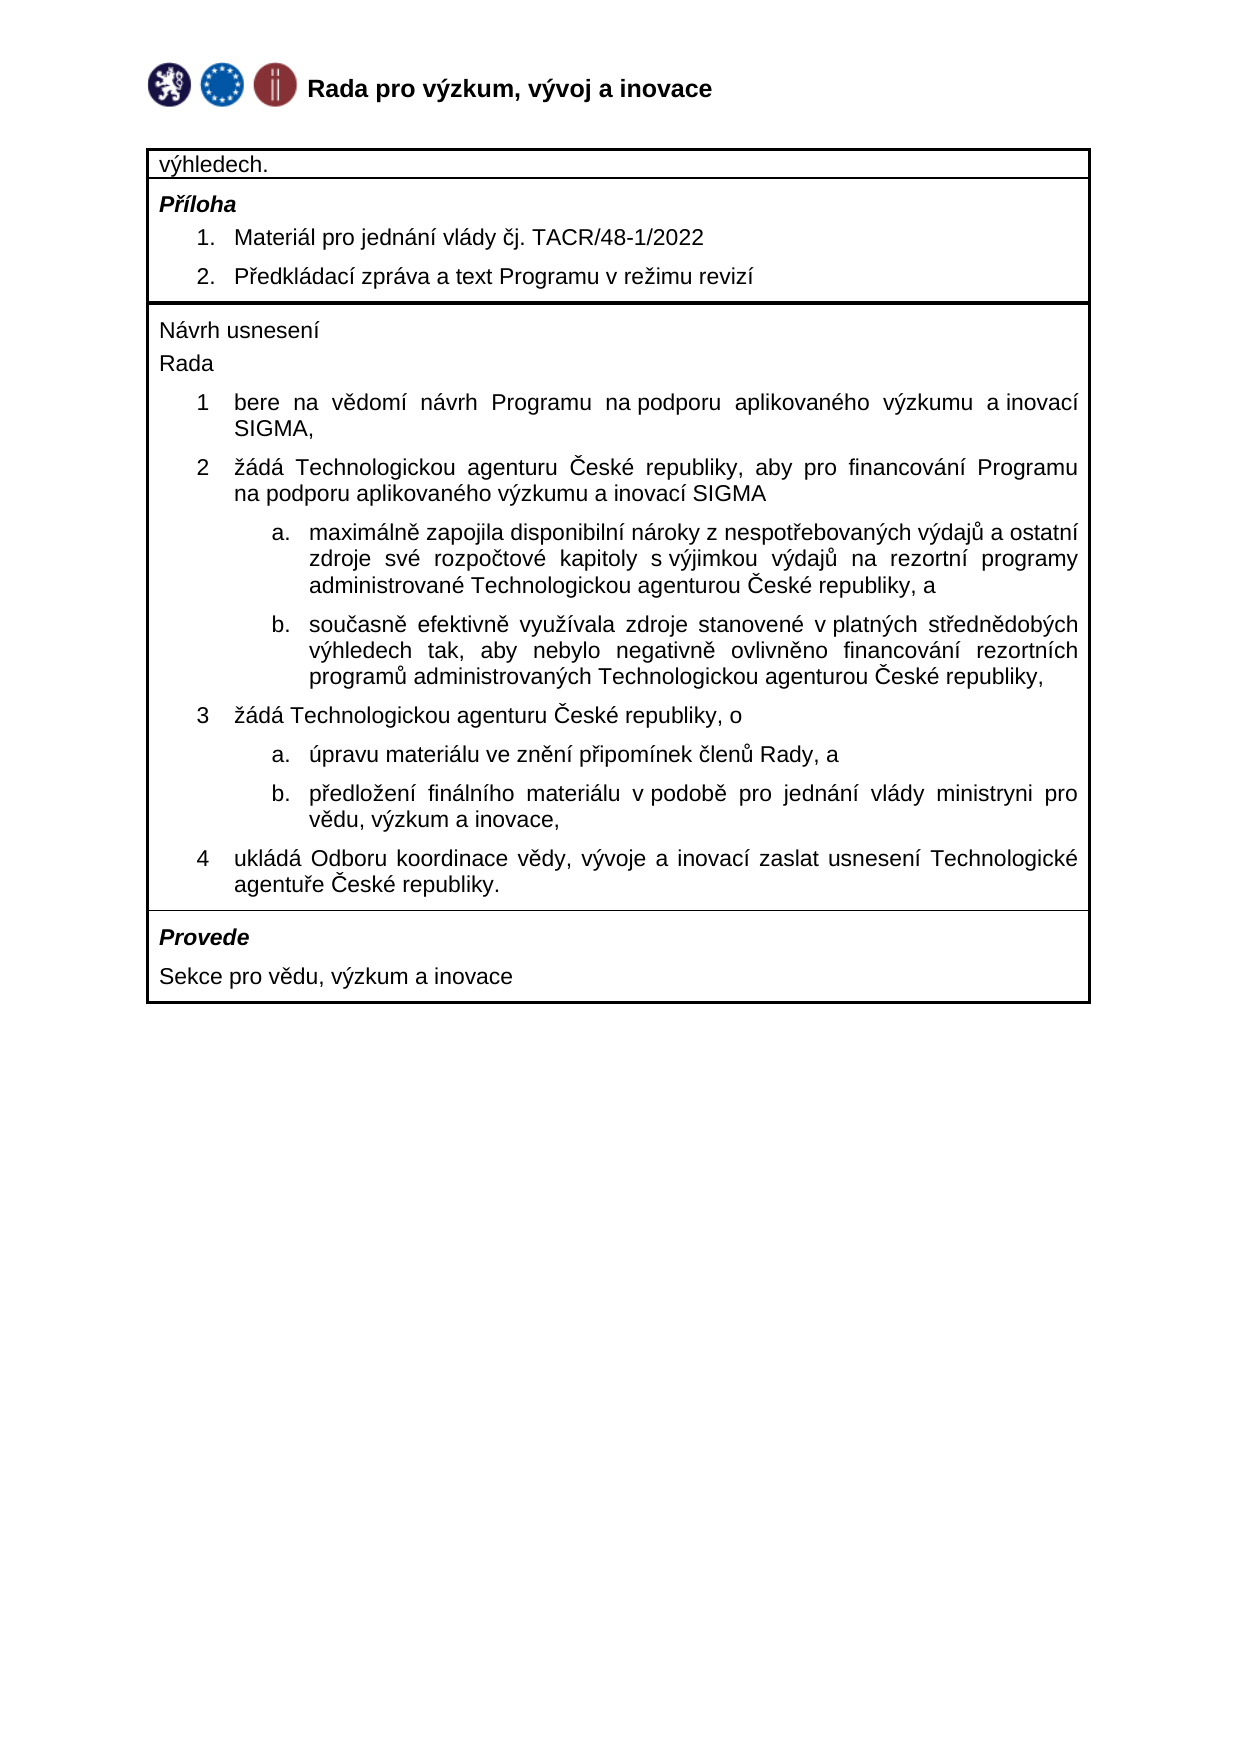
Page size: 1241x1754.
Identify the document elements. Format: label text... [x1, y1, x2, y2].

table_cell Provede Sekce pro vědu, výzkum a inovace [149, 911, 1088, 1001]
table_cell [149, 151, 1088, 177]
table_cell Návrh usnesení Rada bere na vědomí návrh Programu na podporu aplikovaného výzkumu a inovací SIGMA, žádá Technologickou agenturu České republiky, aby pro financování Programu na podporu aplikovaného výzkumu a inovací SIGMA maximálně zapojila disponibilní nároky z nespotřebovaných výdajů a ostatní zdroje své rozpočtové kapitoly s výjimkou výdajů na rezortní programy administrované Technologickou agenturou České republiky, a současně efektivně využívala zdroje stanovené v platných střednědobých výhledech tak, aby nebylo negativně ovlivněno financování rezortních programů administrovaných Technologickou agenturou České republiky, žádá Technologickou agenturu České republiky, o úpravu materiálu ve znění připomínek členů Rady, a předložení finálního materiálu v podobě pro jednání vlády ministryni pro vědu, výzkum a inovace, ukládá Odboru koordinace vědy, vývoje a inovací zaslat usnesení Technologické agentuře České republiky. [149, 305, 1088, 910]
picture [147, 62, 298, 108]
table_cell Příloha Materiál pro jednání vlády čj. TACR/48-1/2022 Předkládací zpráva a text Programu v režimu revizí [149, 179, 1088, 301]
